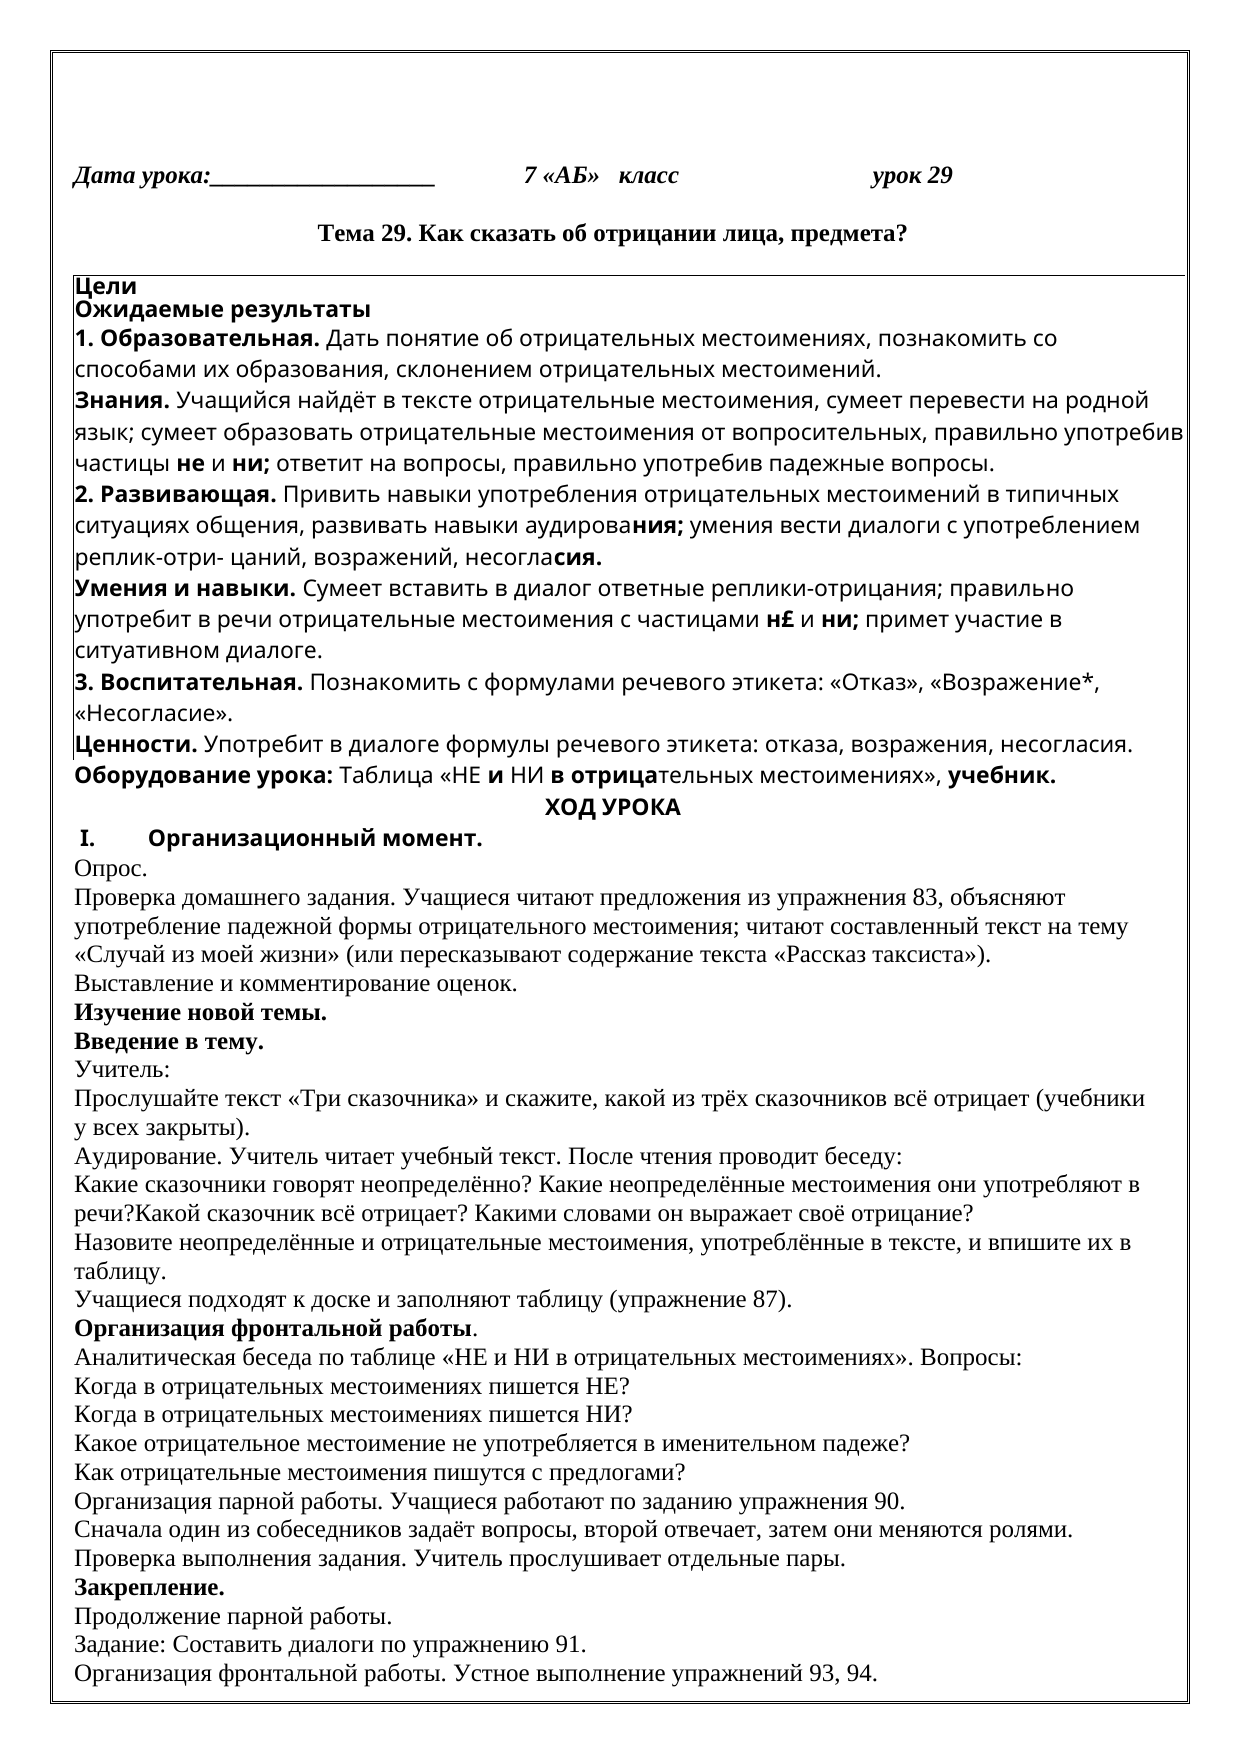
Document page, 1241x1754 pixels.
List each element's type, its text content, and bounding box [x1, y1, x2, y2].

text Выставление и комментирование оценок. [74, 968, 1152, 997]
text Когда в отрицательных местоимениях пишется НИ? [74, 1399, 1152, 1428]
text Назовите неопределённые и отрицательные местоимения, употреблённые в тексте, и впишите их в таблицу. [74, 1227, 1152, 1284]
text Проверка выполнения задания. Учитель прослушивает отдельные пары. [74, 1543, 1152, 1572]
text Дата урока:__________________ 7 «АБ» класс урок 29 [74, 160, 1152, 189]
text Проверка домашнего задания. Учащиеся читают предложения из упражнения 83, объясняют употребление падежной формы отрицательного местоимения; читают составленный текст на тему «Случай из моей жизни» (или пересказывают содержание текста «Рассказ таксиста»). [74, 882, 1152, 968]
text Когда в отрицательных местоимениях пишется НЕ? [74, 1371, 1152, 1399]
text Учитель: [74, 1054, 1152, 1083]
text Аналитическая беседа по таблице «НЕ и НИ в отрицательных местоимениях». Вопросы: [74, 1342, 1152, 1371]
text Тема 29. Как сказать об отрицании лица, предмета? [74, 218, 1152, 246]
text Сначала один из собеседников задаёт вопросы, второй отвечает, затем они меняются ролями. [74, 1514, 1152, 1543]
text Оборудование урока: Таблица «НЕ и НИ в отрицательных местоимениях», учебник. [74, 759, 1152, 791]
table_header Цели Ожидаемые результаты 1. Образовательная. Дать понятие об отрицательных местоимениях, познакомить со способами их образования, склонением отрицательных местоимений. Знания. Учащийся найдёт в тексте отрицательные местоимения, сумеет перевести на родной язык; сумеет образовать отрицательные местоимения от вопросительных, правильно употребив частицы не и ни; ответит на вопросы, правильно употребив падежные вопросы. 2. Развивающая. Привить навыки употребления отрицательных местоимений в типичных ситуациях общения, развивать навыки аудирования; умения вести диалоги с употреблением реплик-отри- цаний, возражений, несогласия. Умения и навыки. Сумеет вставить в диалог ответные реплики-отрицания; правильно употребит в речи отрицательные местоимения с частицами н£ и ни; примет участие в ситуативном диалоге. 3. Воспитательная. Познакомить с формулами речевого этикета: «Отказ», «Возражение*, «Несогласие». Ценности. Употребит в диалоге формулы речевого этикета: отказа, возражения, несогласия. [74, 276, 1184, 759]
text Опрос. [74, 853, 1152, 882]
text Задание: Составить диалоги по упражнению 91. [74, 1629, 1152, 1658]
text Организация фронтальной работы. Устное выполнение упражнений 93, 94. [74, 1658, 1152, 1687]
text Какие сказочники говорят неопределённо? Какие неопределённые местоимения они употребляют в речи?Какой сказочник всё отрицает? Какими словами он выражает своё отрицание? [74, 1169, 1152, 1227]
text Прослушайте текст «Три сказочника» и скажите, какой из трёх сказочников всё отрицает (учебники у всех закрыты). [74, 1083, 1152, 1141]
text Организация фронтальной работы. [74, 1313, 1152, 1342]
text Аудирование. Учитель читает учебный текст. После чтения проводит беседу: [74, 1141, 1152, 1169]
text Продолжение парной работы. [74, 1601, 1152, 1629]
text Введение в тему. [74, 1026, 1152, 1054]
text Как отрицательные местоимения пишутся с предлогами? [74, 1457, 1152, 1486]
text Организация парной работы. Учащиеся работают по заданию упражнения 90. [74, 1486, 1152, 1514]
text Изучение новой темы. [74, 997, 1152, 1026]
text Какое отрицательное местоимение не употребляется в именительном падеже? [74, 1428, 1152, 1457]
text Закрепление. [74, 1572, 1152, 1601]
text Учащиеся подходят к доске и заполняют таблицу (упражнение 87). [74, 1284, 1152, 1313]
text ХОД УРОКА [74, 791, 1152, 822]
text I. Организационный момент. [74, 822, 1152, 853]
